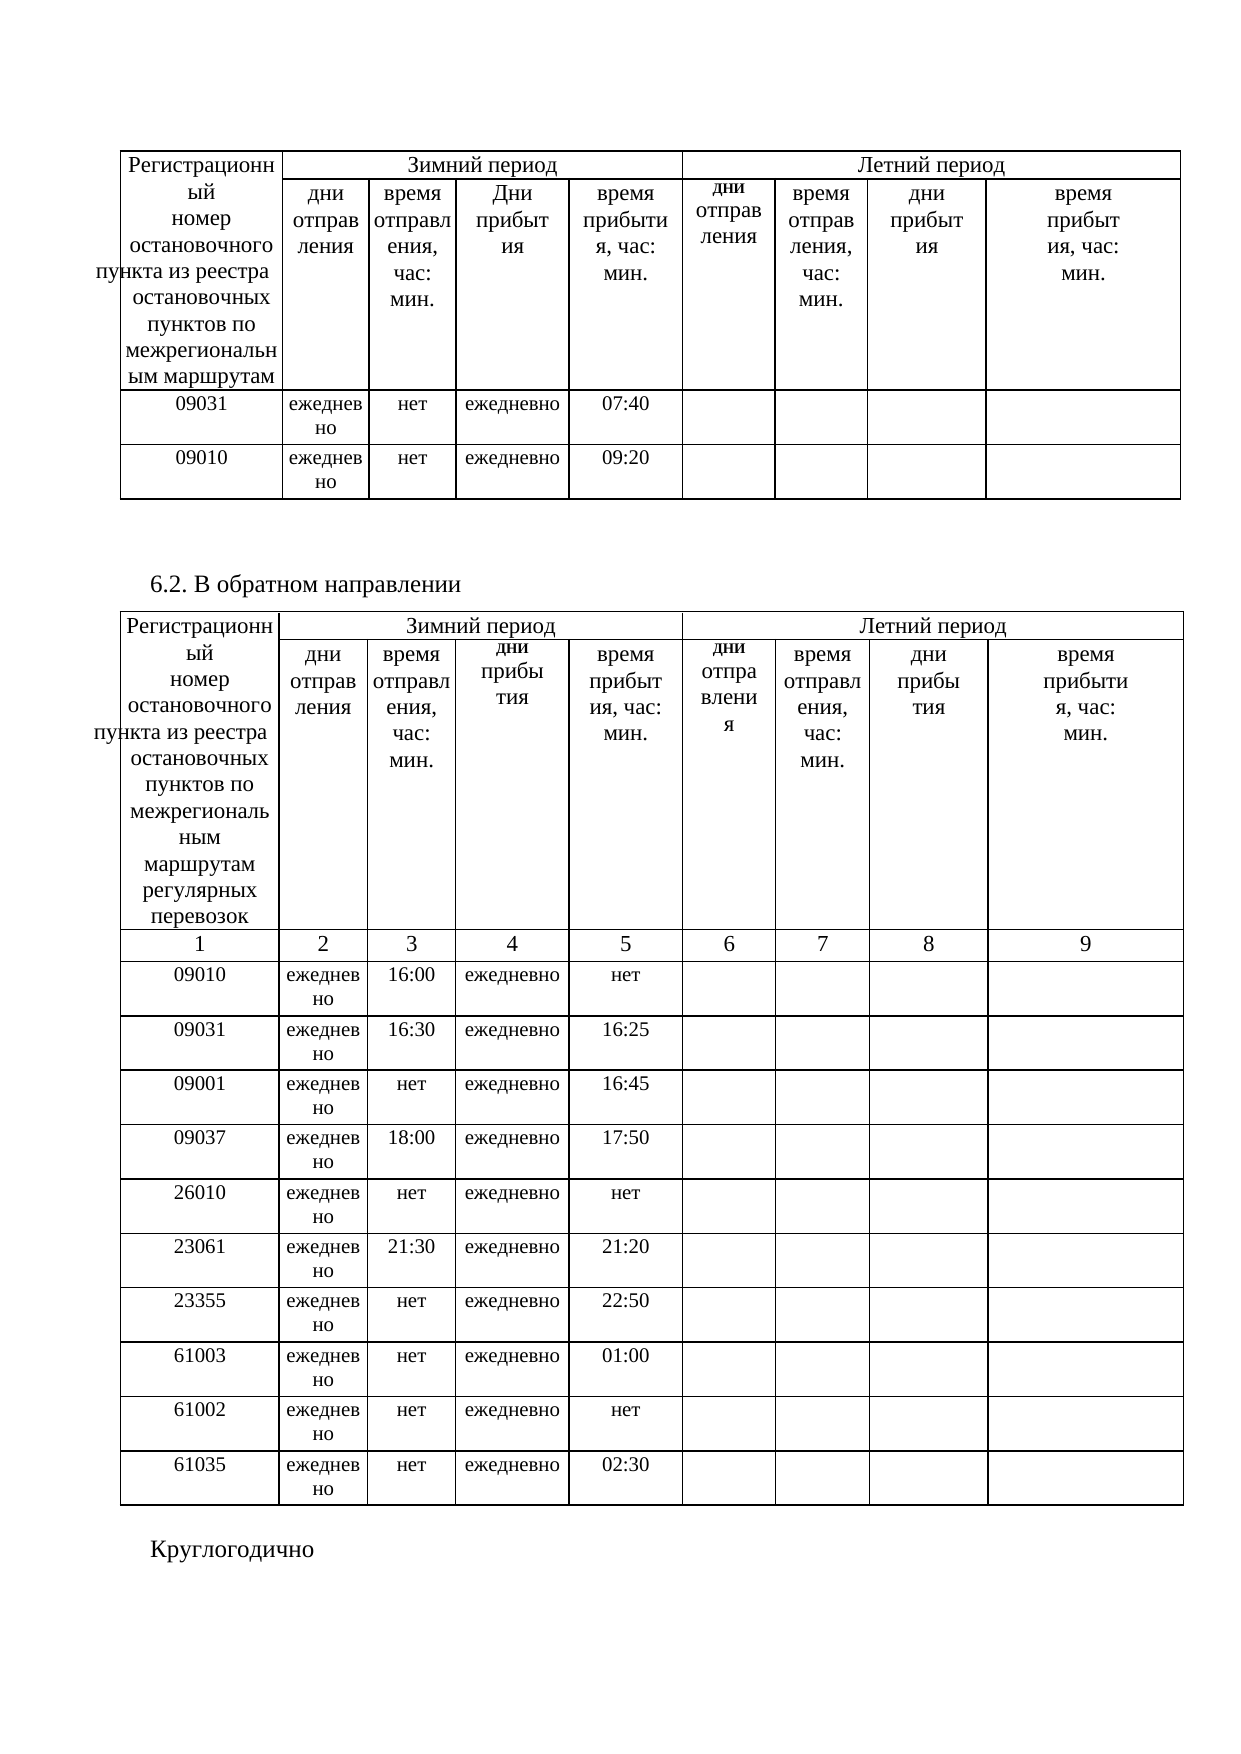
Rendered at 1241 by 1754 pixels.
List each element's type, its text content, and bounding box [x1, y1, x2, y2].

table_cell время прибыт ия, час: мин. [570, 640, 682, 929]
table_cell ежедневно [283, 445, 368, 498]
table_cell [870, 962, 987, 1015]
table_cell 4 [456, 930, 568, 961]
table_cell ежедневно [280, 962, 367, 1015]
table_cell 61035 [121, 1452, 278, 1504]
table_cell 07:40 [570, 391, 682, 444]
table_cell ежедневно [456, 1452, 568, 1504]
text 6.2. В обратном направлении [150, 569, 1090, 598]
table_cell [870, 1288, 987, 1341]
table_cell 09031 [121, 1017, 278, 1069]
table_cell 09:20 [570, 445, 682, 498]
table_cell нет [370, 391, 455, 444]
table_cell [776, 1452, 869, 1504]
table_cell [683, 1125, 775, 1178]
table_header Регистрационный номер остановочного пункта из реестра остановочных пунктов по межрегиональным маршрутам регулярных перевозок [121, 612, 279, 929]
table_cell 09010 [121, 445, 282, 498]
table_cell [870, 1071, 987, 1124]
table_cell ежедневно [456, 962, 568, 1015]
table_cell [776, 1288, 869, 1341]
table_cell 3 [368, 930, 455, 961]
table_cell ежедневно [280, 1234, 367, 1287]
table_cell [989, 1125, 1183, 1178]
table_cell нет [368, 1071, 455, 1124]
table_cell [776, 1234, 869, 1287]
table_cell [776, 1343, 869, 1396]
table_cell 01:00 [570, 1343, 682, 1396]
table_cell 02:30 [570, 1452, 682, 1504]
table_cell [683, 391, 774, 444]
table_cell [683, 1180, 775, 1232]
table_cell ежедневно [457, 445, 568, 498]
table_cell [776, 1397, 869, 1450]
table_cell [776, 1180, 869, 1232]
table_cell ДНИ прибы тия [456, 640, 568, 929]
table_cell [989, 962, 1183, 1015]
table_cell [870, 1397, 987, 1450]
table_cell [870, 1180, 987, 1232]
table_cell 23355 [121, 1288, 278, 1341]
table_cell 16:00 [368, 962, 455, 1015]
table_cell ежедневно [457, 391, 568, 444]
table_cell [868, 445, 985, 498]
table_cell [683, 1288, 775, 1341]
table_cell 6 [683, 930, 775, 961]
table_cell 1 [121, 930, 278, 961]
table_cell 09031 [121, 391, 282, 444]
table_cell ежедневно [456, 1017, 568, 1069]
table_cell 09037 [121, 1125, 278, 1178]
table_cell 7 [776, 930, 869, 961]
table_header Летний период [683, 612, 1183, 639]
table_cell время отправл ения, час: мин. [368, 640, 455, 929]
table_cell время отправ ления, час: мин. [776, 180, 867, 389]
table_cell [870, 1452, 987, 1504]
table_cell 26010 [121, 1180, 278, 1232]
table_cell нет [368, 1452, 455, 1504]
table_cell 8 [870, 930, 987, 961]
table_cell [683, 1343, 775, 1396]
table_cell ежедневно [280, 1343, 367, 1396]
table_cell 17:50 [570, 1125, 682, 1178]
table_cell ежедневно [280, 1017, 367, 1069]
table_header Зимний период [280, 612, 682, 639]
table_cell ежедневно [280, 1180, 367, 1232]
table_cell ежедневно [280, 1452, 367, 1504]
table_cell дни прибы тия [870, 640, 987, 929]
table_cell [989, 1180, 1183, 1232]
table_cell время отправл ения, час: мин. [776, 640, 869, 929]
table_cell 09001 [121, 1071, 278, 1124]
table_cell нет [370, 445, 455, 498]
table_cell 5 [570, 930, 682, 961]
table_cell [776, 1017, 869, 1069]
table_cell ежедневно [456, 1234, 568, 1287]
table_header Регистрационный номер остановочного пункта из реестра остановочных пунктов по межрегиональным маршрутам регулярных перевозок [121, 152, 282, 389]
table_cell 2 [280, 930, 367, 961]
table_cell [987, 391, 1180, 444]
table_cell время прибыти я, час: мин. [570, 180, 682, 389]
table_cell ДНИ отправ ления [683, 180, 774, 389]
table_cell [989, 1071, 1183, 1124]
table_cell [987, 445, 1180, 498]
table_cell [989, 1397, 1183, 1450]
table_cell ежедневно [280, 1071, 367, 1124]
table_cell [683, 1017, 775, 1069]
table_cell [776, 391, 867, 444]
table_cell 16:30 [368, 1017, 455, 1069]
table_cell ежедневно [280, 1397, 367, 1450]
table_cell 61003 [121, 1343, 278, 1396]
table_cell 16:25 [570, 1017, 682, 1069]
table_cell [683, 445, 774, 498]
table_cell [989, 1343, 1183, 1396]
table_cell дни отправ ления [283, 180, 368, 389]
table_cell ежедневно [456, 1288, 568, 1341]
table_cell [683, 1397, 775, 1450]
table_cell [868, 391, 985, 444]
table_cell ежедневно [280, 1288, 367, 1341]
table_cell нет [570, 962, 682, 1015]
table_cell ежедневно [283, 391, 368, 444]
table_cell нет [368, 1397, 455, 1450]
table_cell [989, 1288, 1183, 1341]
table_cell ежедневно [456, 1125, 568, 1178]
table_cell 21:30 [368, 1234, 455, 1287]
table_cell время прибыт ия, час: мин. [987, 180, 1180, 389]
table_cell ежедневно [456, 1180, 568, 1232]
table_cell [683, 1452, 775, 1504]
table_cell время прибыти я, час: мин. [989, 640, 1183, 929]
table_cell 16:45 [570, 1071, 682, 1124]
table_cell ДНИ отпра влени я [683, 640, 775, 929]
table_cell [776, 1125, 869, 1178]
table_header Летний период [683, 152, 1180, 178]
table_cell 09010 [121, 962, 278, 1015]
table_cell [776, 962, 869, 1015]
table_cell [683, 1071, 775, 1124]
table_cell дни отправ ления [280, 640, 367, 929]
table_cell время отправл ения, час: мин. [370, 180, 455, 389]
table_cell [683, 1234, 775, 1287]
table_cell [870, 1017, 987, 1069]
table_cell 21:20 [570, 1234, 682, 1287]
table_cell [776, 1071, 869, 1124]
table_cell нет [570, 1397, 682, 1450]
table_cell 61002 [121, 1397, 278, 1450]
table_cell [870, 1125, 987, 1178]
table_cell нет [368, 1288, 455, 1341]
table_cell ежедневно [456, 1397, 568, 1450]
table_cell [989, 1017, 1183, 1069]
table_cell 18:00 [368, 1125, 455, 1178]
table_cell [683, 962, 775, 1015]
table_cell ежедневно [280, 1125, 367, 1178]
table_header Зимний период [283, 152, 682, 178]
table_cell Дни прибыт ия [457, 180, 568, 389]
table_cell нет [368, 1180, 455, 1232]
table_cell [870, 1234, 987, 1287]
table_cell [989, 1234, 1183, 1287]
table_cell ежедневно [456, 1343, 568, 1396]
table_cell 23061 [121, 1234, 278, 1287]
table_cell ежедневно [456, 1071, 568, 1124]
text Круглогодично [150, 1534, 1090, 1563]
table_cell [870, 1343, 987, 1396]
table_cell [776, 445, 867, 498]
table_cell дни прибыт ия [868, 180, 985, 389]
table_cell [989, 1452, 1183, 1504]
table_cell 22:50 [570, 1288, 682, 1341]
table_cell нет [570, 1180, 682, 1232]
table_cell нет [368, 1343, 455, 1396]
table_cell 9 [989, 930, 1183, 961]
